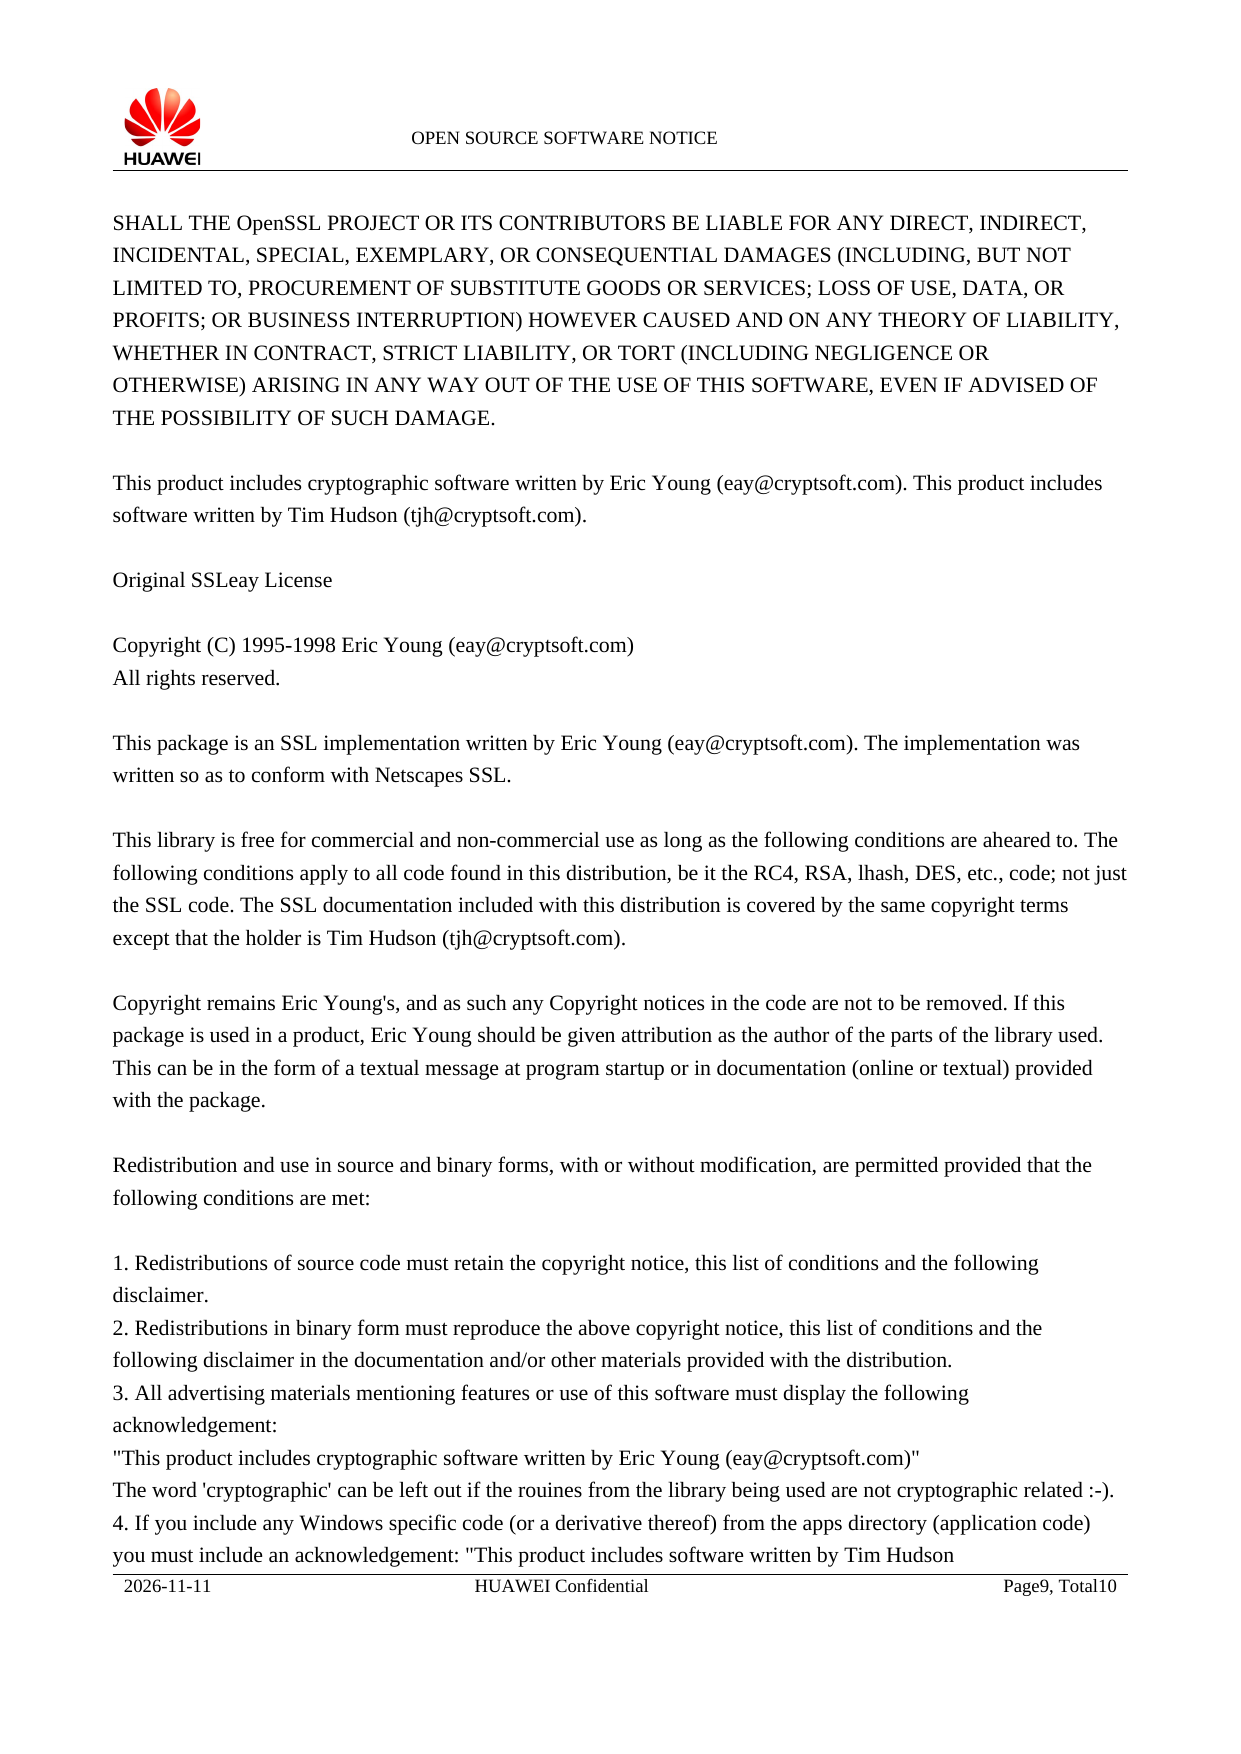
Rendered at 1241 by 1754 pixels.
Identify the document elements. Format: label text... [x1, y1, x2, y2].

picture [124, 88, 201, 165]
